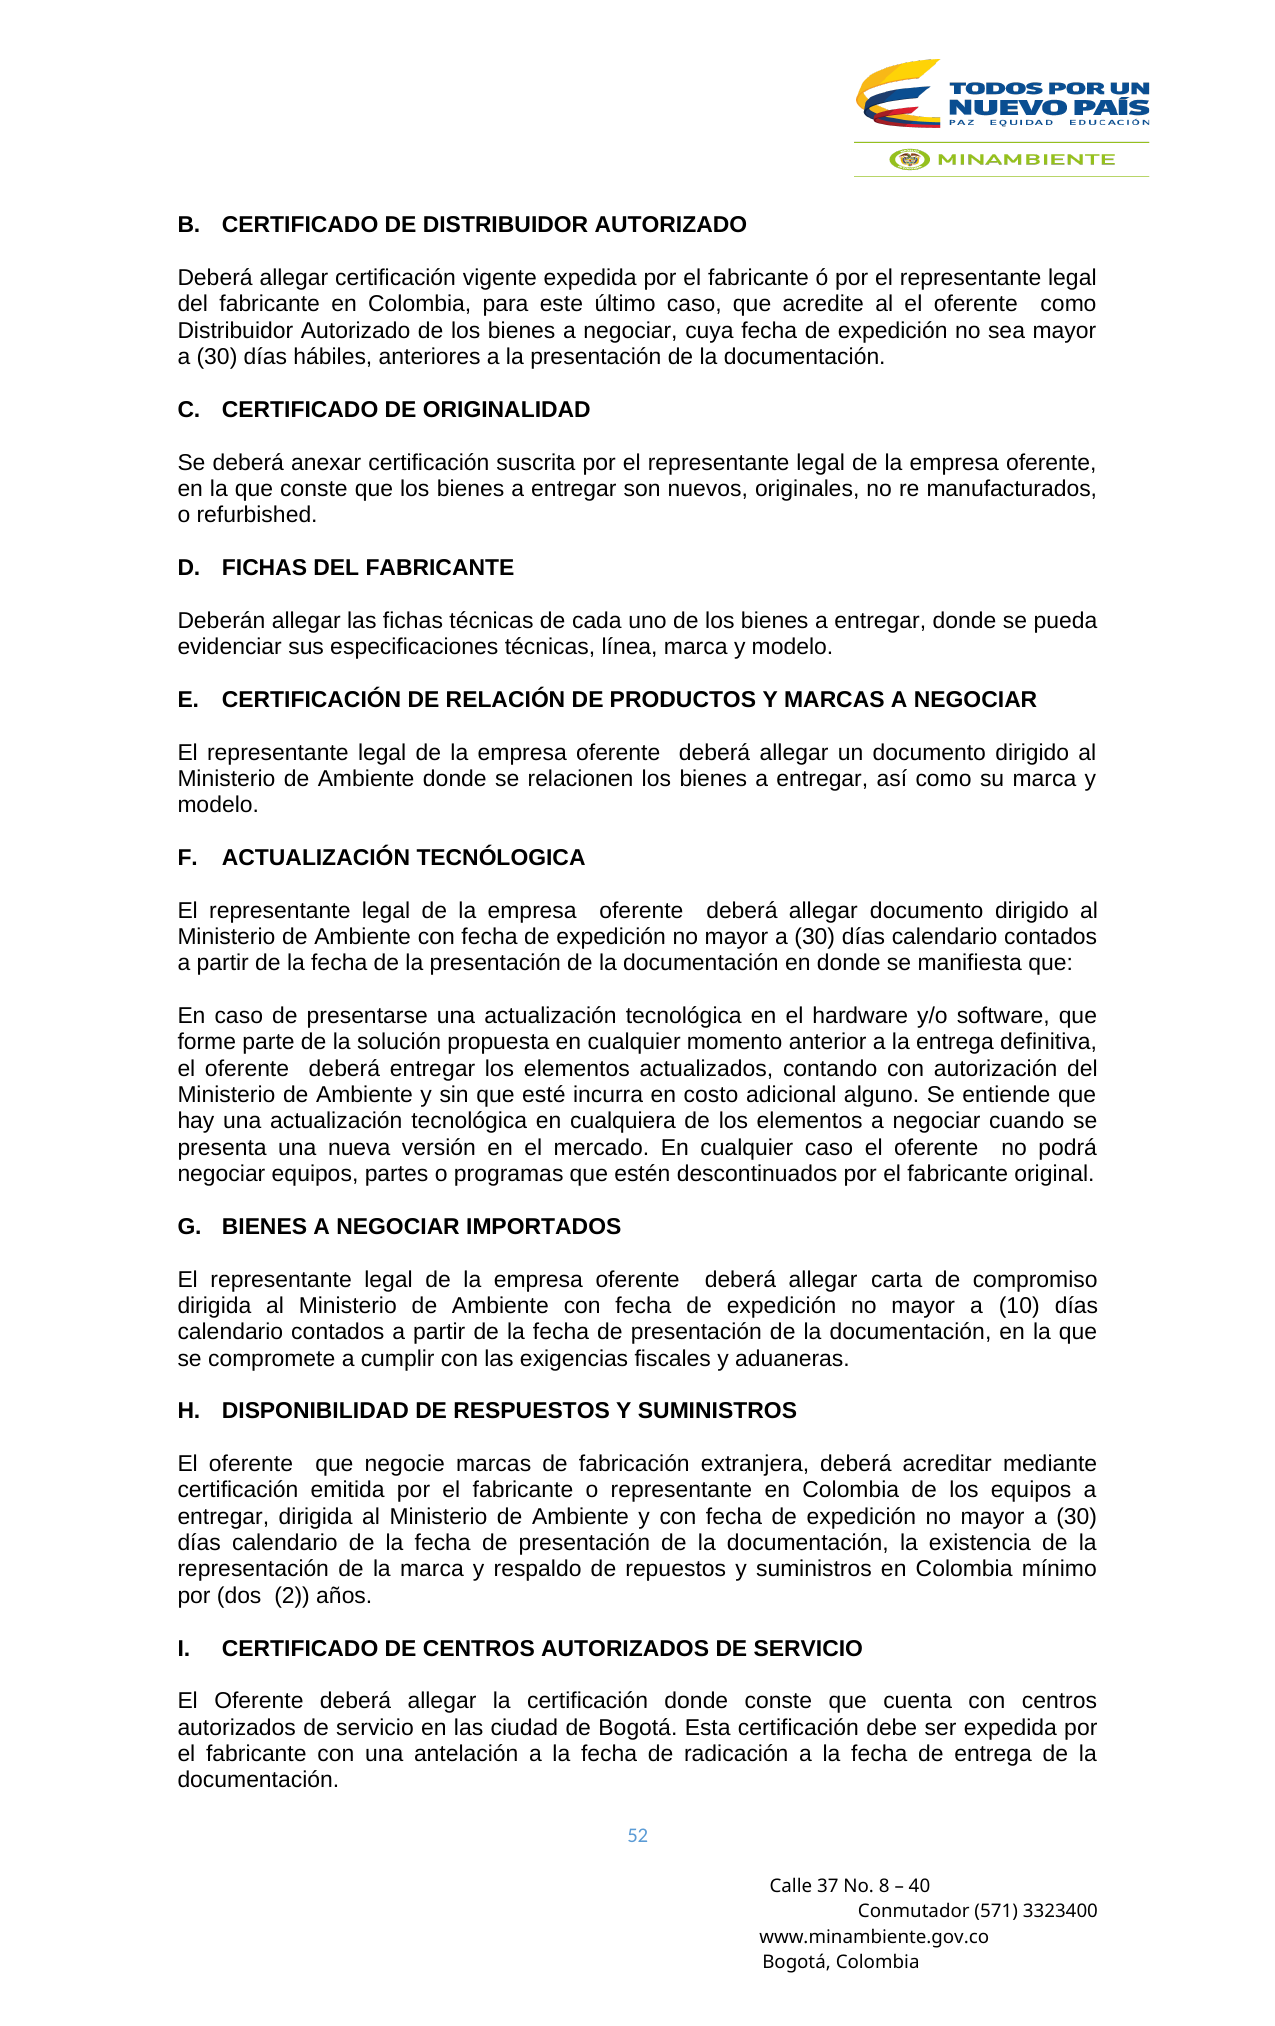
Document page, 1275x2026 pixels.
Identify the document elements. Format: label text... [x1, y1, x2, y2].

list BIENES A NEGOCIAR IMPORTADOS [177, 1213, 1098, 1239]
picture [853, 59, 1150, 177]
list DISPONIBILIDAD DE RESPUESTOS Y SUMINISTROS [177, 1397, 1098, 1424]
list CERTIFICACIÓN DE RELACIÓN DE PRODUCTOS Y MARCAS A NEGOCIAR [177, 686, 1098, 712]
text El representante legal de la empresa oferente deberá allegar documento dirigido al Ministerio de Ambiente con fecha de expedición no mayor a (30) días calendario contados a partir de la fecha de la presentación de la documentación en donde se manifiesta que: [177, 897, 1098, 976]
list El representante legal de la empresa oferente deberá allegar carta de compromiso dirigida al Ministerio de Ambiente con fecha de expedición no mayor a (10) días calendario contados a partir de la fecha de presentación de la documentación, en la que se compromete a cumplir con las exigencias fiscales y aduaneras. [177, 1266, 1098, 1371]
list El representante legal de la empresa oferente deberá allegar un documento dirigido al Ministerio de Ambiente donde se relacionen los bienes a entregar, así como su marca y modelo. [177, 738, 1098, 817]
list CERTIFICADO DE ORIGINALIDAD [177, 396, 1098, 422]
list CERTIFICADO DE DISTRIBUIDOR AUTORIZADO [177, 211, 1098, 238]
list ACTUALIZACIÓN TECNÓLOGICA [177, 844, 1098, 870]
text El oferente que negocie marcas de fabricación extranjera, deberá acreditar mediante certificación emitida por el fabricante o representante en Colombia de los equipos a entregar, dirigida al Ministerio de Ambiente y con fecha de expedición no mayor a (30) días calendario de la fecha de presentación de la documentación, la existencia de la representación de la marca y respaldo de repuestos y suministros en Colombia mínimo por (dos (2)) años. [177, 1450, 1098, 1608]
text En caso de presentarse una actualización tecnológica en el hardware y/o software, que forme parte de la solución propuesta en cualquier momento anterior a la entrega definitiva, el oferente deberá entregar los elementos actualizados, contando con autorización del Ministerio de Ambiente y sin que esté incurra en costo adicional alguno. Se entiende que hay una actualización tecnológica en cualquiera de los elementos a negociar cuando se presenta una nueva versión en el mercado. En cualquier caso el oferente no podrá negociar equipos, partes o programas que estén descontinuados por el fabricante original. [177, 1002, 1098, 1186]
text El Oferente deberá allegar la certificación donde conste que cuenta con centros autorizados de servicio en las ciudad de Bogotá. Esta certificación debe ser expedida por el fabricante con una antelación a la fecha de radicación a la fecha de entrega de la documentación. [177, 1687, 1098, 1793]
list FICHAS DEL FABRICANTE [177, 554, 1098, 580]
list Deberán allegar las fichas técnicas de cada uno de los bienes a entregar, donde se pueda evidenciar sus especificaciones técnicas, línea, marca y modelo. [177, 607, 1098, 659]
list Deberá allegar certificación vigente expedida por el fabricante ó por el representante legal del fabricante en Colombia, para este último caso, que acredite al el oferente como Distribuidor Autorizado de los bienes a negociar, cuya fecha de expedición no sea mayor a (30) días hábiles, anteriores a la presentación de la documentación. [177, 264, 1098, 369]
text Se deberá anexar certificación suscrita por el representante legal de la empresa oferente, en la que conste que los bienes a entregar son nuevos, originales, no re manufacturados, o refurbished. [177, 448, 1098, 528]
list CERTIFICADO DE CENTROS AUTORIZADOS DE SERVICIO [177, 1634, 1098, 1661]
